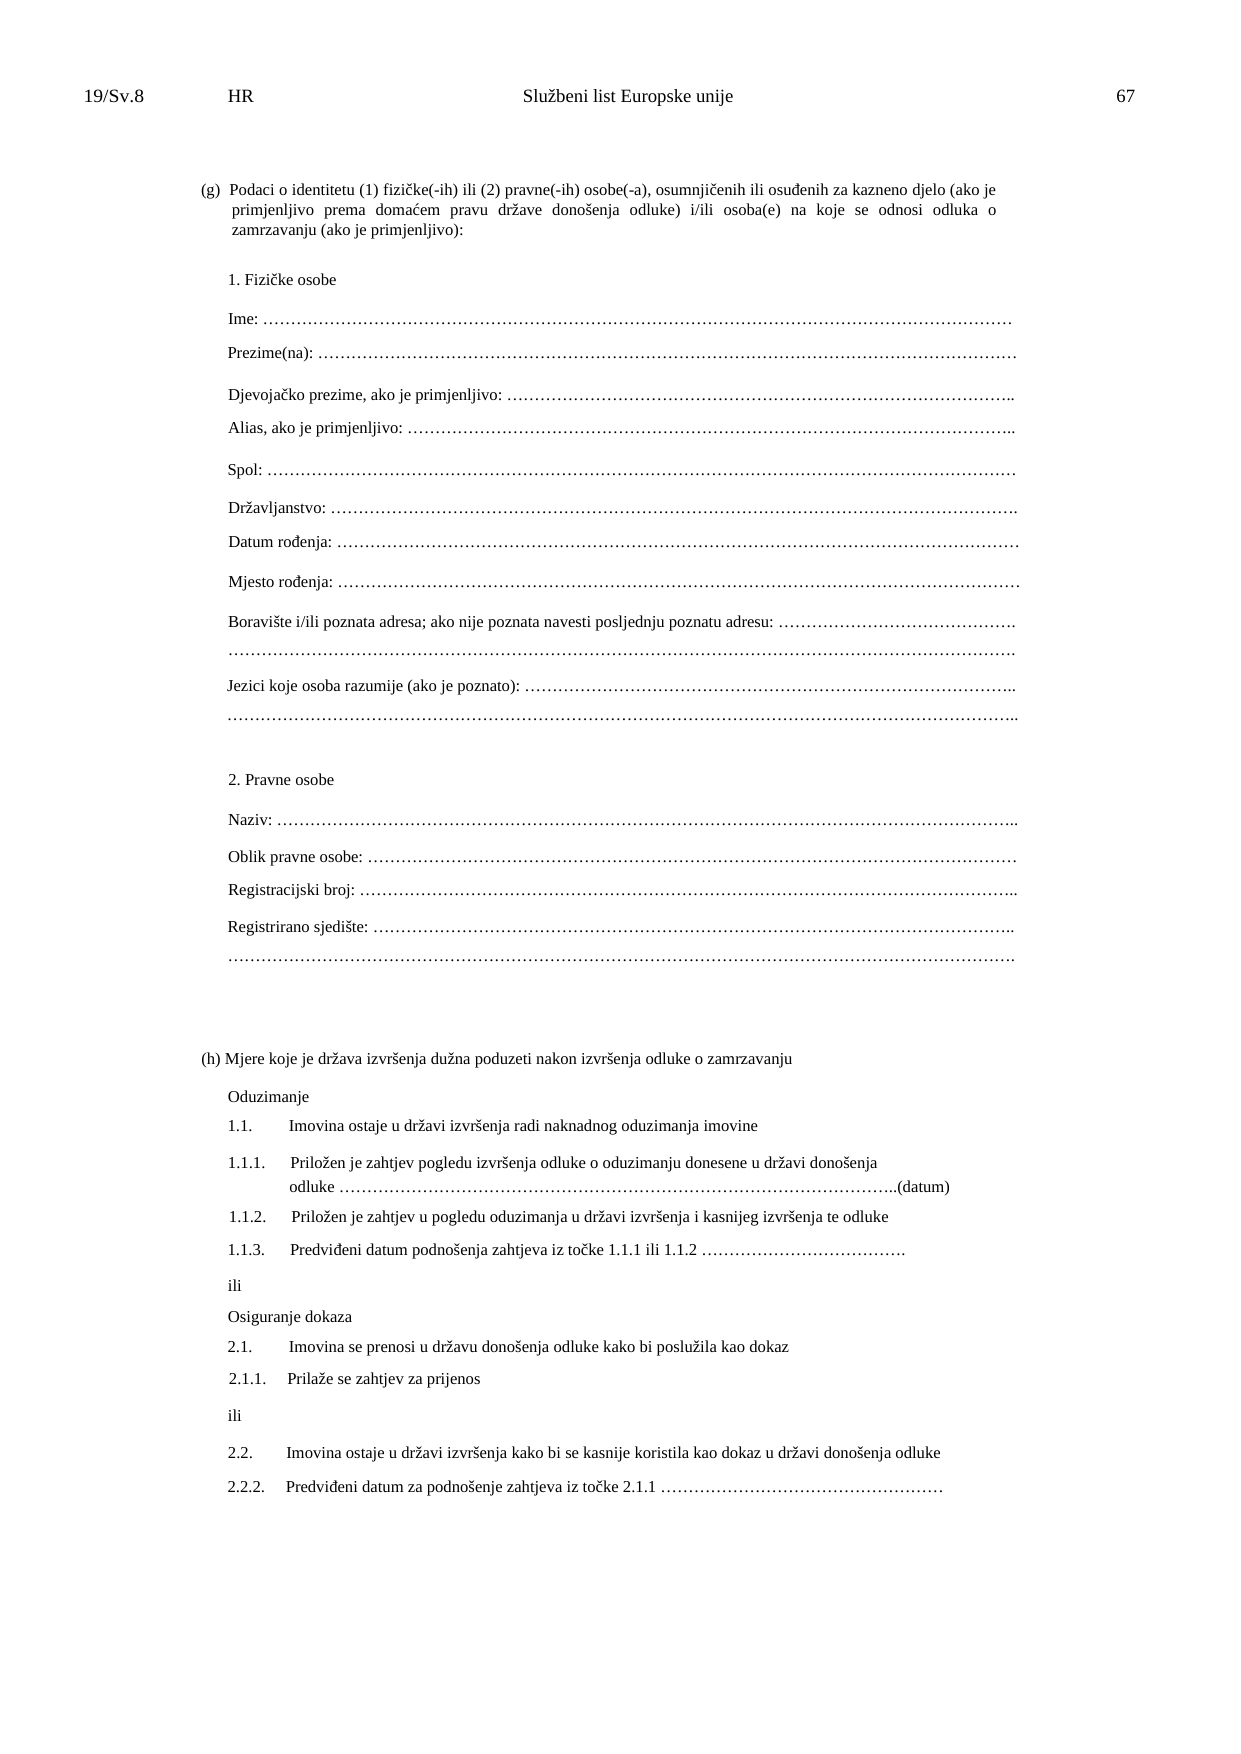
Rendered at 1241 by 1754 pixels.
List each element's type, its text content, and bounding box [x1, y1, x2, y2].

text Registracijski broj: ……………………………………………………………………………………………………….. [228, 866, 1016, 903]
text 1. Fizičke osobe [228, 271, 1016, 289]
text 2.1.1. Prilaže se zahtjev za prijenos [229, 1359, 1016, 1391]
text 1.1.3. Predviđeni datum podnošenja zahtjeva iz točke 1.1.1 ili 1.1.2 ………………………………. [227, 1229, 1016, 1262]
text Djevojačko prezime, ako je primjenljivo: ……………………………………………………………………………….. [228, 385, 1016, 404]
text Državljanstvo: ……………………………………………………………………………………………………………. [228, 498, 1016, 517]
text Ime: ……………………………………………………………………………………………………………………… [228, 310, 1016, 328]
text (g) Podaci o identitetu (1) fizičke(-ih) ili (2) pravne(-ih) osobe(-a), osumnjičenih ili osuđenih za kazneno djelo (ako je primjenljivo prema domaćem pravu države donošenja odluke) i/ili osoba(e) na koje se odnosi odluka o zamrzavanju (ako je primjenljivo): [201, 180, 998, 240]
text ili [228, 1262, 1016, 1299]
text Spol: ……………………………………………………………………………………………………………………… [227, 460, 1016, 479]
text 67 [1116, 87, 1146, 106]
text Oduzimanje [228, 1088, 1016, 1106]
text 1.1.2. Priložen je zahtjev u pogledu oduzimanja u državi izvršenja i kasnijeg izvršenja te odluke [229, 1196, 1016, 1229]
text odluke ………………………………………………………………………………………..(datum) [227, 1176, 1016, 1196]
text …………………………………………………………………………………………………………………………….. [227, 705, 1016, 724]
text Prezime(na): ……………………………………………………………………………………………………………… [227, 343, 1015, 362]
text (h) Mjere koje je država izvršenja dužna poduzeti nakon izvršenja odluke o zamrzavanju [201, 1050, 1016, 1068]
text 2.1. Imovina se prenosi u državu donošenja odluke kako bi poslužila kao dokaz [227, 1326, 1016, 1359]
text 2.2.2. Predviđeni datum za podnošenje zahtjeva iz točke 2.1.1 …………………………………………… [227, 1466, 1016, 1499]
text Oblik pravne osobe: ……………………………………………………………………………………………………… [228, 847, 1016, 866]
text ……………………………………………………………………………………………………………………………. [227, 945, 1015, 964]
text ili [228, 1391, 1016, 1429]
text Mjesto rođenja: …………………………………………………………………………………………………………… [228, 573, 1016, 591]
text Registrirano sjedište: …………………………………………………………………………………………………….. [227, 917, 1015, 936]
text Alias, ako je primjenljivo: ……………………………………………………………………………………………….. [228, 404, 1016, 441]
text ……………………………………………………………………………………………………………………………. [228, 640, 1016, 659]
text Jezici koje osoba razumije (ako je poznato): …………………………………………………………………………….. [227, 676, 1016, 695]
text Osiguranje dokaza [228, 1308, 1016, 1326]
text 2.2. Imovina ostaje u državi izvršenja kako bi se kasnije koristila kao dokaz u državi donošenja odluke [228, 1429, 1016, 1466]
text 2. Pravne osobe [228, 771, 1016, 789]
text Datum rođenja: …………………………………………………………………………………………………………… [228, 517, 1016, 555]
text HR Službeni list Europske unije [228, 85, 1016, 106]
text 1.1. Imovina ostaje u državi izvršenja radi naknadnog oduzimanja imovine [227, 1106, 1016, 1138]
text Naziv: …………………………………………………………………………………………………………………….. [228, 811, 1016, 828]
text Boravište i/ili poznata adresa; ako nije poznata navesti posljednju poznatu adresu: ……………………………………. [228, 611, 1016, 631]
text 19/Sv.8 [83, 85, 145, 106]
text 1.1.1. Priložen je zahtjev pogledu izvršenja odluke o oduzimanju donesene u državi donošenja [228, 1138, 1016, 1176]
